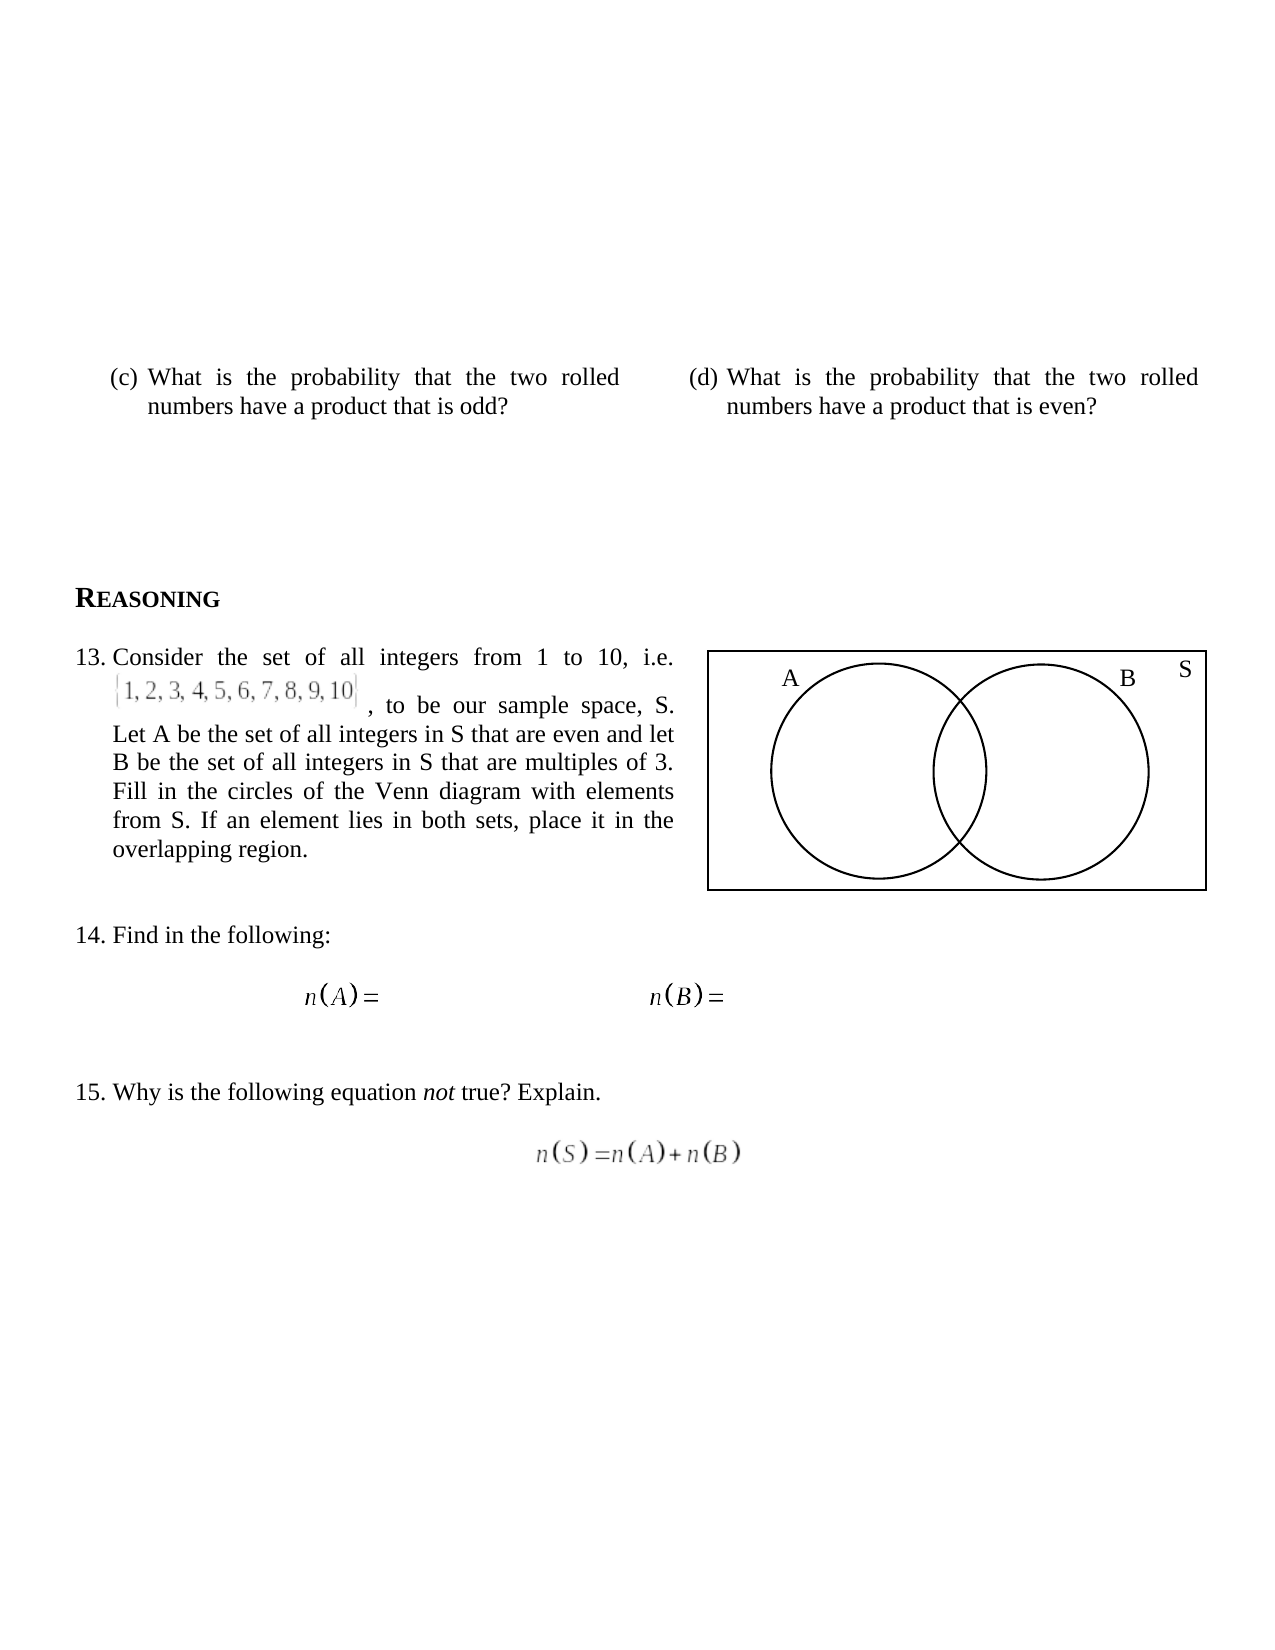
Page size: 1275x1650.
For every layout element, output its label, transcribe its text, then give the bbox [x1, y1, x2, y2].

text 14. Find in the following: [75, 920, 1200, 949]
text 13. Consider the set of all integers from 1 to 10, i.e. , to be our sample space, S. Let A be the set of all integers in S that are even and let B be the set of all integers in S that are multiples of 3. Fill in the circles of the Venn diagram with elements from S. If an element lies in both sets, place it in the overlapping region. [75, 642, 675, 862]
text 15. Why is the following equation not true? Explain. [75, 1077, 1200, 1106]
text Reasoning [75, 580, 1200, 613]
